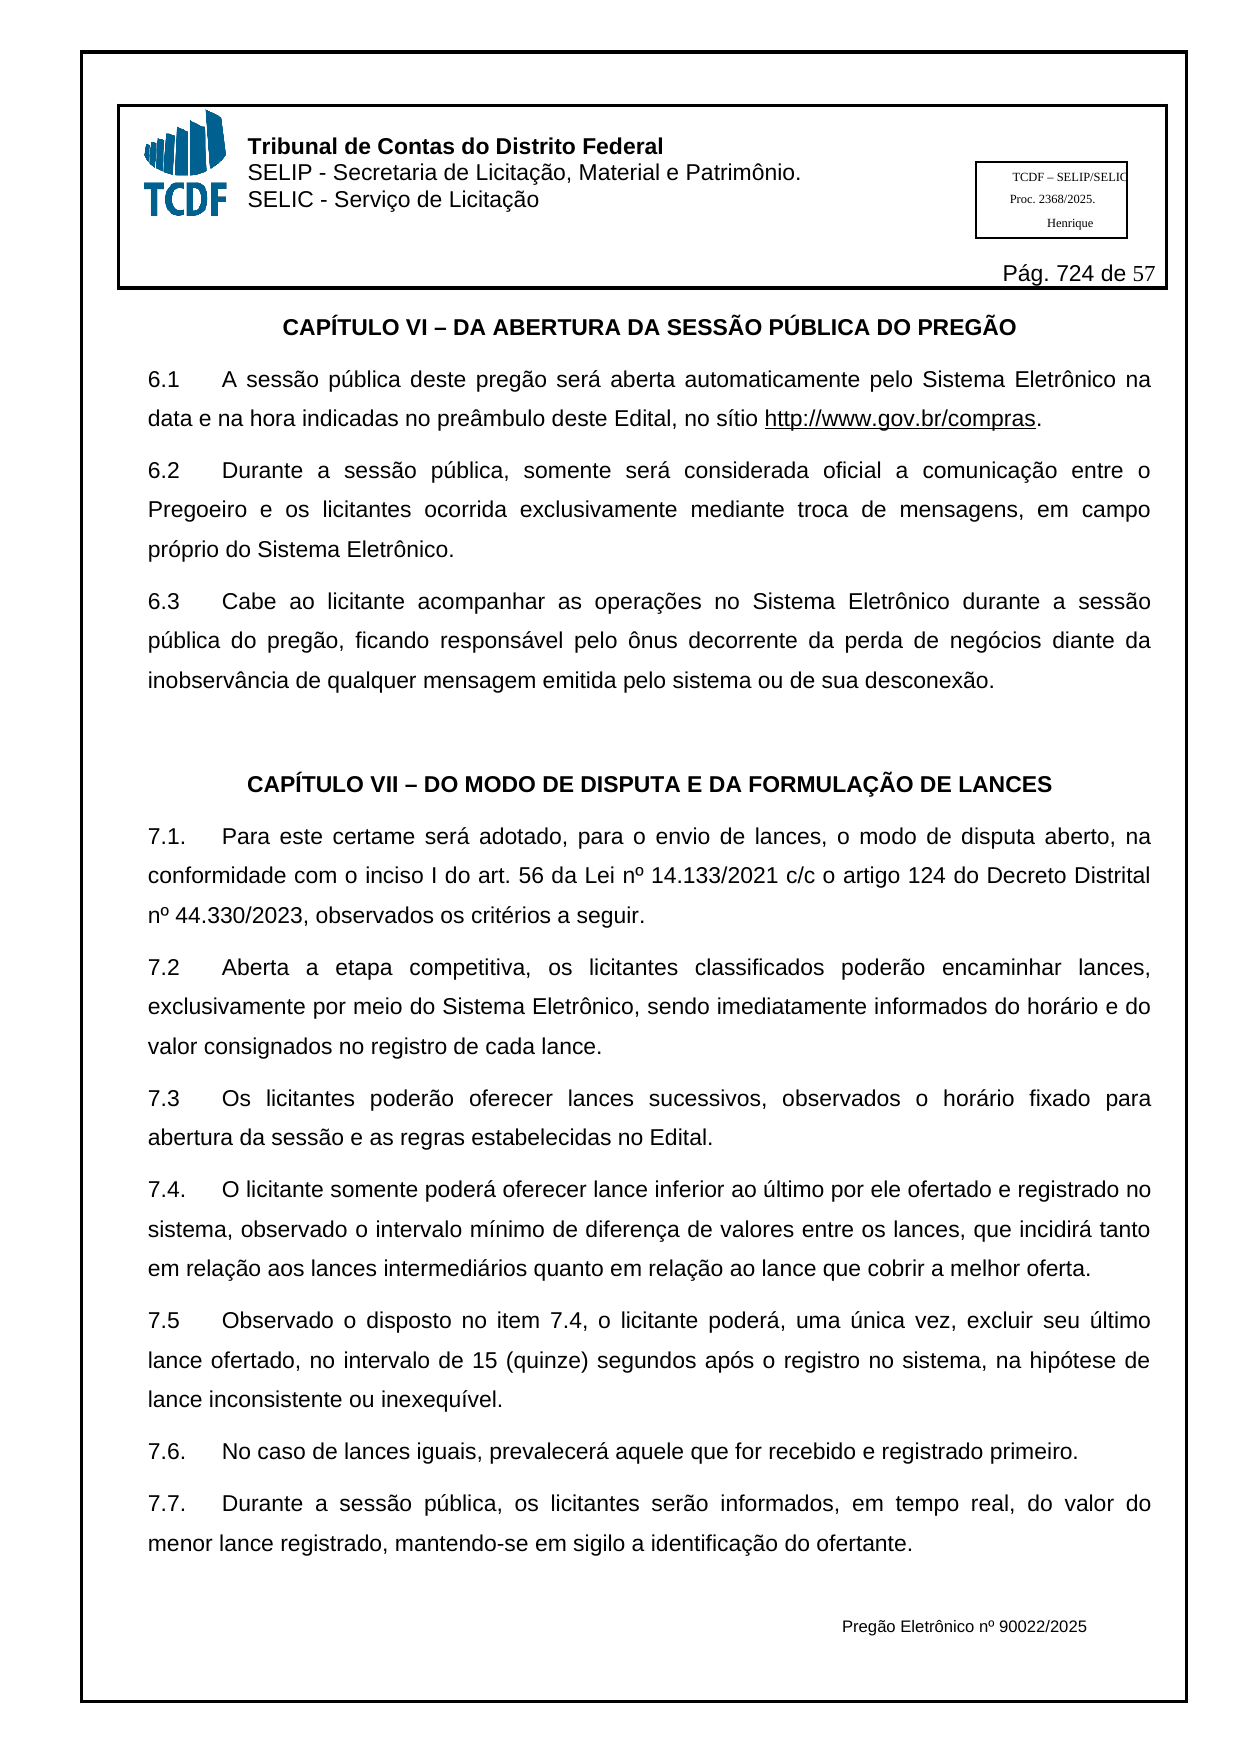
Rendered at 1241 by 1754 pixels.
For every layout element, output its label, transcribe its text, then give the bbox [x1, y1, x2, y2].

text 7.6. No caso de lances iguais, prevalecerá aquele que for recebido e registrado primeiro. [148, 1438, 1152, 1464]
text 7.7. Durante a sessão pública, os licitantes serão informados, em tempo real, do valor do menor lance registrado, mantendo-se em sigilo a identificação do ofertante. [148, 1490, 1152, 1556]
text 7.4. O licitante somente poderá oferecer lance inferior ao último por ele ofertado e registrado no sistema, observado o intervalo mínimo de diferença de valores entre os lances, que incidirá tanto em relação aos lances intermediários quanto em relação ao lance que cobrir a melhor oferta. [148, 1176, 1152, 1281]
text 6.3 Cabe ao licitante acompanhar as operações no Sistema Eletrônico durante a sessão pública do pregão, ficando responsável pelo ônus decorrente da perda de negócios diante da inobservância de qualquer mensagem emitida pelo sistema ou de sua desconexão. [148, 588, 1152, 693]
text 6.2 Durante a sessão pública, somente será considerada oficial a comunicação entre o Pregoeiro e os licitantes ocorrida exclusivamente mediante troca de mensagens, em campo próprio do Sistema Eletrônico. [148, 457, 1152, 562]
text 7.1. Para este certame será adotado, para o envio de lances, o modo de disputa aberto, na conformidade com o inciso I do art. 56 da Lei nº 14.133/2021 c/c o artigo 124 do Decreto Distrital nº 44.330/2023, observados os critérios a seguir. [148, 823, 1152, 928]
text 6.1 A sessão pública deste pregão será aberta automaticamente pelo Sistema Eletrônico na data e na hora indicadas no preâmbulo deste Edital, no sítio http://www.gov.br/compras. [148, 366, 1152, 431]
text Capítulo VI – DA abertura da SESSÃO PÚBLICA do pregão [148, 313, 1152, 340]
text 7.5 Observado o disposto no item 7.4, o licitante poderá, uma única vez, excluir seu último lance ofertado, no intervalo de 15 (quinze) segundos após o registro no sistema, na hipótese de lance inconsistente ou inexequível. [148, 1307, 1152, 1412]
text 7.3 Os licitantes poderão oferecer lances sucessivos, observados o horário fixado para abertura da sessão e as regras estabelecidas no Edital. [148, 1085, 1152, 1151]
picture [129, 107, 241, 218]
text Capítulo ViI – DO MODO DE DISPUTA E DA formulação de lances [148, 771, 1152, 797]
text 7.2 Aberta a etapa competitiva, os licitantes classificados poderão encaminhar lances, exclusivamente por meio do Sistema Eletrônico, sendo imediatamente informados do horário e do valor consignados no registro de cada lance. [148, 954, 1152, 1059]
